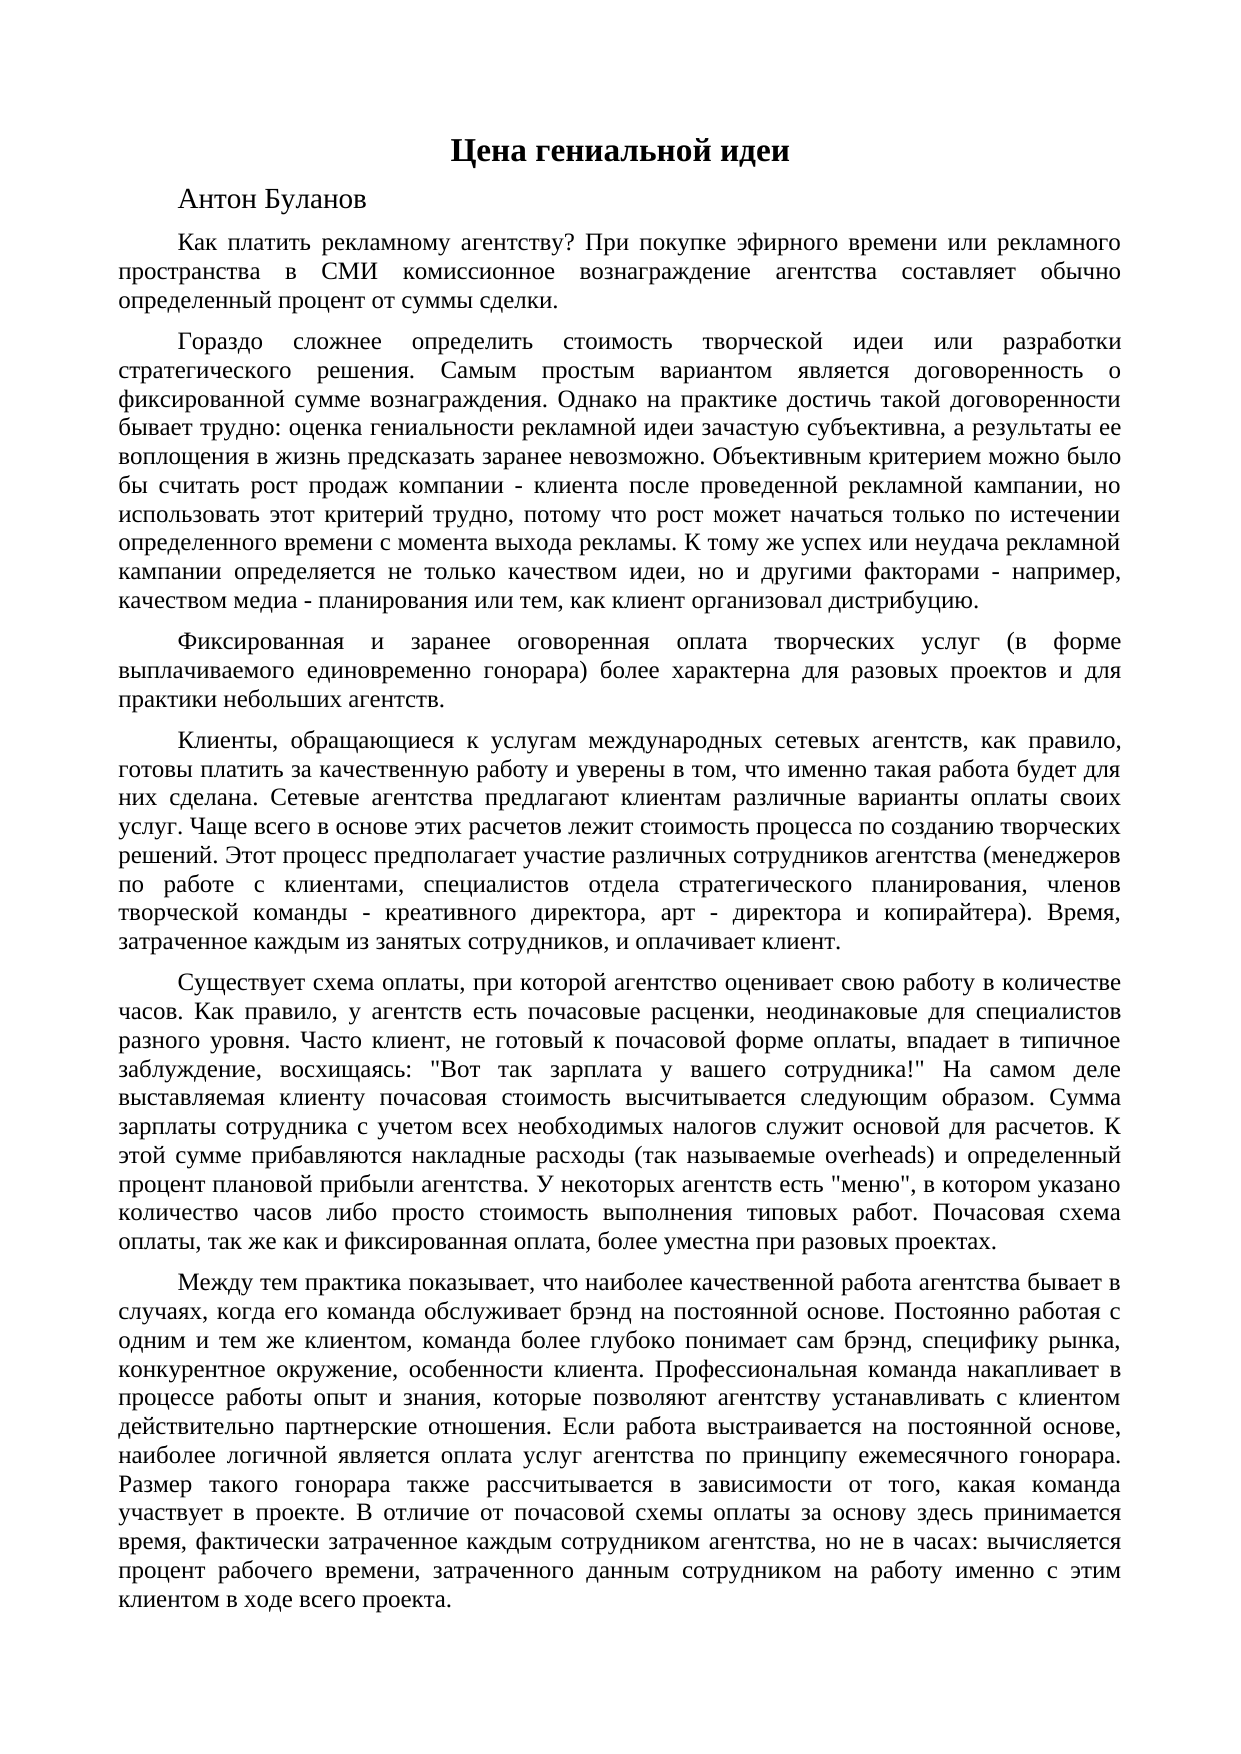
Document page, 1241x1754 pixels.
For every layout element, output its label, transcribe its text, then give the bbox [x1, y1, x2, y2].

text Существует схема оплаты, при которой агентство оценивает свою работу в количестве часов. Как правило, у агентств есть почасовые расценки, неодинаковые для специалистов разного уровня. Часто клиент, не готовый к почасовой форме оплаты, впадает в типичное заблуждение, восхищаясь: "Вот так зарплата у вашего сотрудника!" На самом деле выставляемая клиенту почасовая стоимость высчитывается следующим образом. Сумма зарплаты сотрудника с учетом всех необходимых налогов служит основой для расчетов. К этой сумме прибавляются накладные расходы (так называемые overheads) и определенный процент плановой прибыли агентства. У некоторых агентств есть "меню", в котором указано количество часов либо просто стоимость выполнения типовых работ. Почасовая схема оплаты, так же как и фиксированная оплата, более уместна при разовых проектах. [118, 967, 1122, 1255]
text Как платить рекламному агентству? При покупке эфирного времени или рекламного пространства в СМИ комиссионное вознаграждение агентства составляет обычно определенный процент от суммы сделки. [118, 227, 1122, 314]
text Фиксированная и заранее оговоренная оплата творческих услуг (в форме выплачиваемого единовременно гонорара) более характерна для разовых проектов и для практики небольших агентств. [118, 626, 1122, 712]
text Антон Буланов [118, 181, 1122, 215]
text Клиенты, обращающиеся к услугам международных сетевых агентств, как правило, готовы платить за качественную работу и уверены в том, что именно такая работа будет для них сделана. Сетевые агентства предлагают клиентам различные варианты оплаты своих услуг. Чаще всего в основе этих расчетов лежит стоимость процесса по созданию творческих решений. Этот процесс предполагает участие различных сотрудников агентства (менеджеров по работе с клиентами, специалистов отдела стратегического планирования, членов творческой команды - креативного директора, арт - директора и копирайтера). Время, затраченное каждым из занятых сотрудников, и оплачивает клиент. [118, 725, 1122, 955]
text Между тем практика показывает, что наиболее качественной работа агентства бывает в случаях, когда его команда обслуживает брэнд на постоянной основе. Постоянно работая с одним и тем же клиентом, команда более глубоко понимает сам брэнд, специфику рынка, конкурентное окружение, особенности клиента. Профессиональная команда накапливает в процессе работы опыт и знания, которые позволяют агентству устанавливать с клиентом действительно партнерские отношения. Если работа выстраивается на постоянной основе, наиболее логичной является оплата услуг агентства по принципу ежемесячного гонорара. Размер такого гонорара также рассчитывается в зависимости от того, какая команда участвует в проекте. В отличие от почасовой схемы оплаты за основу здесь принимается время, фактически затраченное каждым сотрудником агентства, но не в часах: вычисляется процент рабочего времени, затраченного данным сотрудником на работу именно с этим клиентом в ходе всего проекта. [118, 1267, 1122, 1612]
text Гораздо сложнее определить стоимость творческой идеи или разработки стратегического решения. Самым простым вариантом является договоренность о фиксированной сумме вознаграждения. Однако на практике достичь такой договоренности бывает трудно: оценка гениальности рекламной идеи зачастую субъективна, а результаты ее воплощения в жизнь предсказать заранее невозможно. Объективным критерием можно было бы считать рост продаж компании - клиента после проведенной рекламной кампании, но использовать этот критерий трудно, потому что рост может начаться только по истечении определенного времени с момента выхода рекламы. К тому же успех или неудача рекламной кампании определяется не только качеством идеи, но и другими факторами - например, качеством медиа - планирования или тем, как клиент организовал дистрибуцию. [118, 326, 1122, 614]
text Цена гениальной идеи [118, 131, 1122, 169]
